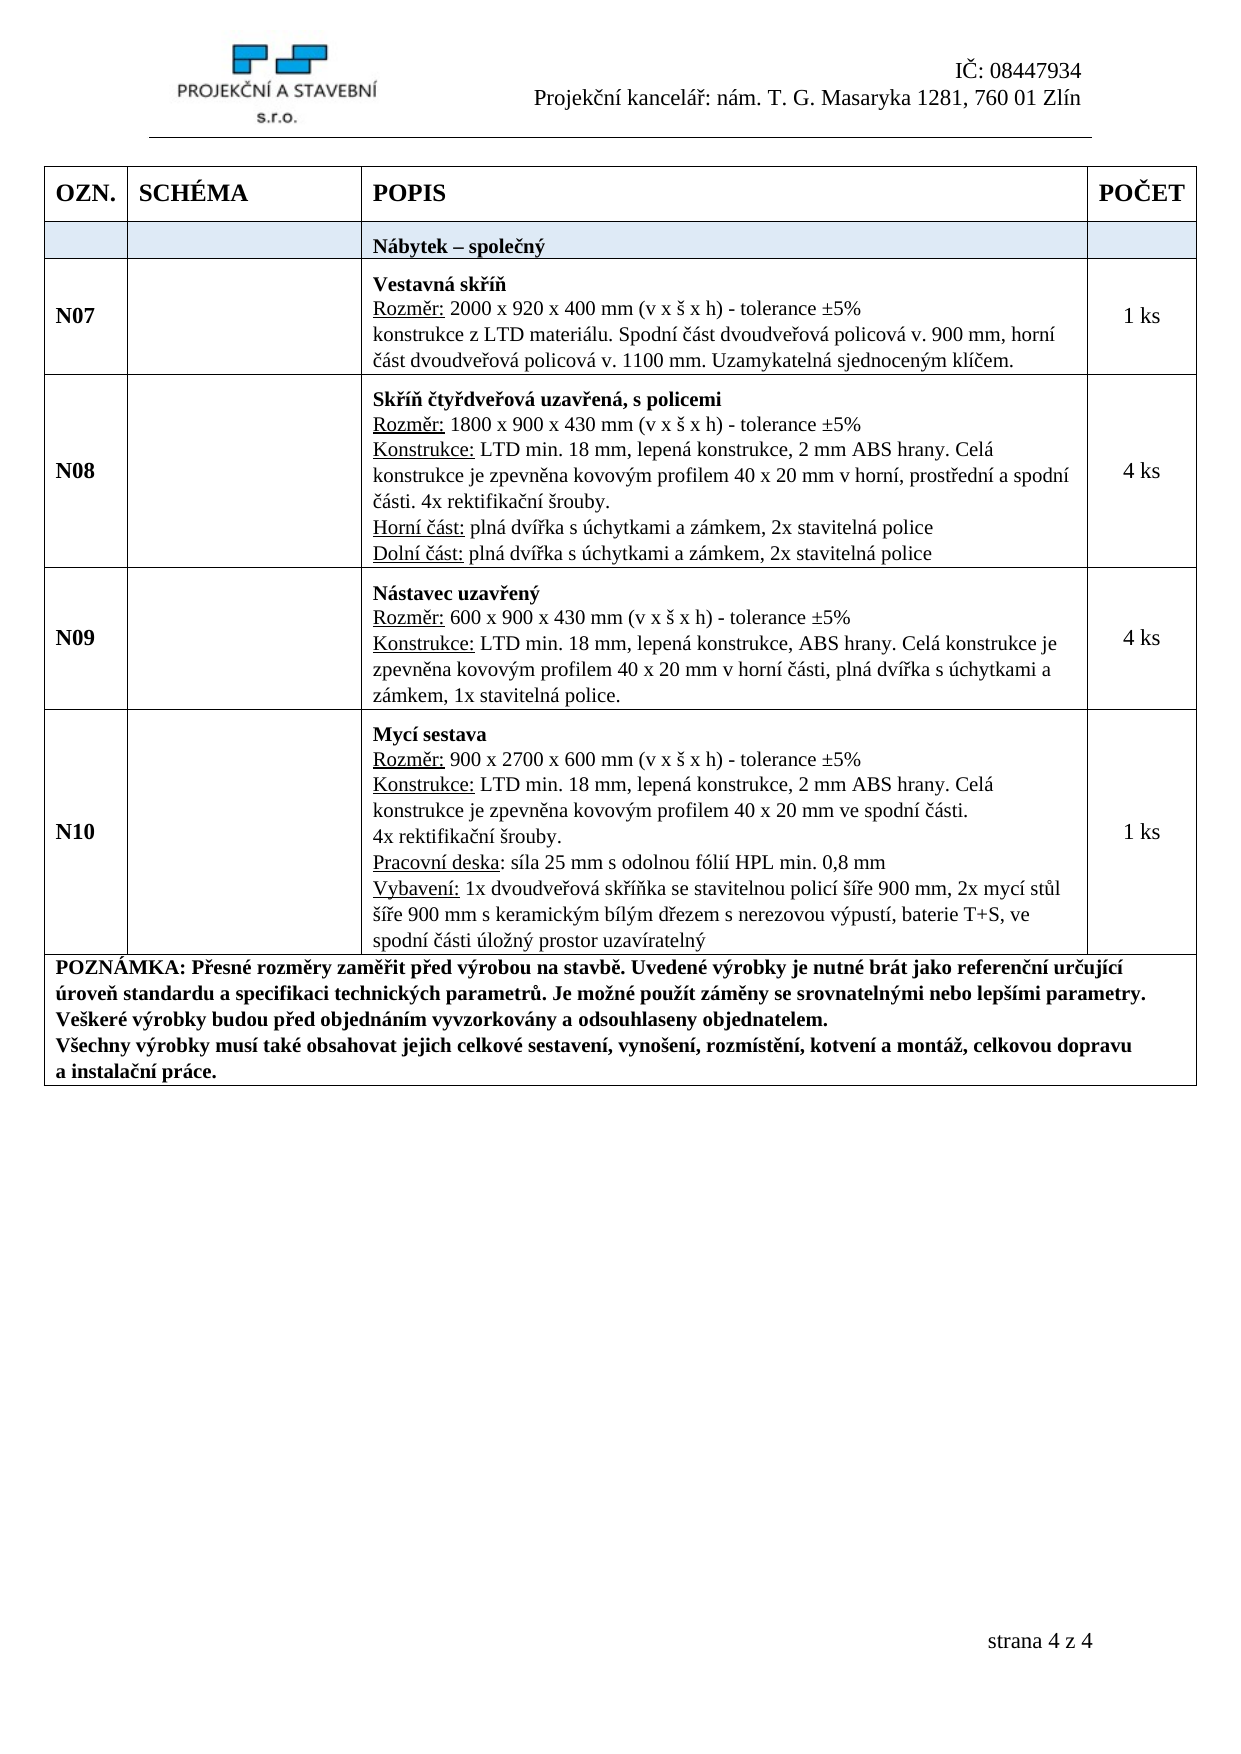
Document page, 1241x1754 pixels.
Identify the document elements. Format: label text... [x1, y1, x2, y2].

table_cell [128, 710, 361, 954]
table_header POČET [1088, 167, 1196, 221]
table_header OZN. [45, 167, 127, 221]
table_cell [128, 375, 361, 567]
table_cell POZNÁMKA: Přesné rozměry zaměřit před výrobou na stavbě. Uvedené výrobky je nutné brát jako referenční určující úroveň standardu a specifikaci technických parametrů. Je možné použít záměny se srovnatelnými nebo lepšími parametry. Veškeré výrobky budou před objednáním vyvzorkovány a odsouhlaseny objednatelem. Všechny výrobky musí také obsahovat jejich celkové sestavení, vynošení, rozmístění, kotvení a montáž, celkovou dopravu a instalační práce. [45, 955, 1196, 1085]
table_cell Vestavná skříň Rozměr: 2000 x 920 x 400 mm (v x š x h) - tolerance ±5% konstrukce z LTD materiálu. Spodní část dvoudveřová policová v. 900 mm, horní část dvoudveřová policová v. 1100 mm. Uzamykatelná sjednoceným klíčem. [362, 259, 1087, 374]
table_cell Mycí sestava Rozměr: 900 x 2700 x 600 mm (v x š x h) - tolerance ±5% Konstrukce: LTD min. 18 mm, lepená konstrukce, 2 mm ABS hrany. Celá konstrukce je zpevněna kovovým profilem 40 x 20 mm ve spodní části. 4x rektifikační šrouby. Pracovní deska: síla 25 mm s odolnou fólií HPL min. 0,8 mm Vybavení: 1x dvoudveřová skříňka se stavitelnou policí šíře 900 mm, 2x mycí stůl šíře 900 mm s keramickým bílým dřezem s nerezovou výpustí, baterie T+S, ve spodní části úložný prostor uzavíratelný [362, 710, 1087, 954]
table_cell 1 ks [1088, 710, 1196, 954]
table_cell [128, 222, 361, 258]
table_cell [1088, 222, 1196, 258]
table_cell N10 [45, 710, 127, 954]
table_cell 4 ks [1088, 568, 1196, 709]
table_cell 1 ks [1088, 259, 1196, 374]
table_cell [45, 222, 127, 258]
table_cell Skříň čtyřdveřová uzavřená, s policemi Rozměr: 1800 x 900 x 430 mm (v x š x h) - tolerance ±5% Konstrukce: LTD min. 18 mm, lepená konstrukce, 2 mm ABS hrany. Celá konstrukce je zpevněna kovovým profilem 40 x 20 mm v horní, prostřední a spodní části. 4x rektifikační šrouby. Horní část: plná dvířka s úchytkami a zámkem, 2x stavitelná police Dolní část: plná dvířka s úchytkami a zámkem, 2x stavitelná police [362, 375, 1087, 567]
table_cell [128, 568, 361, 709]
table_cell N09 [45, 568, 127, 709]
table_header POPIS [362, 167, 1087, 221]
table_cell N08 [45, 375, 127, 567]
picture [159, 30, 389, 135]
table_cell Nábytek – společný [362, 222, 1087, 258]
table_cell [128, 259, 361, 374]
table_cell N07 [45, 259, 127, 374]
table_header SCHÉMA [128, 167, 361, 221]
table_cell 4 ks [1088, 375, 1196, 567]
table_cell Nástavec uzavřený Rozměr: 600 x 900 x 430 mm (v x š x h) - tolerance ±5% Konstrukce: LTD min. 18 mm, lepená konstrukce, ABS hrany. Celá konstrukce je zpevněna kovovým profilem 40 x 20 mm v horní části, plná dvířka s úchytkami a zámkem, 1x stavitelná police. [362, 568, 1087, 709]
